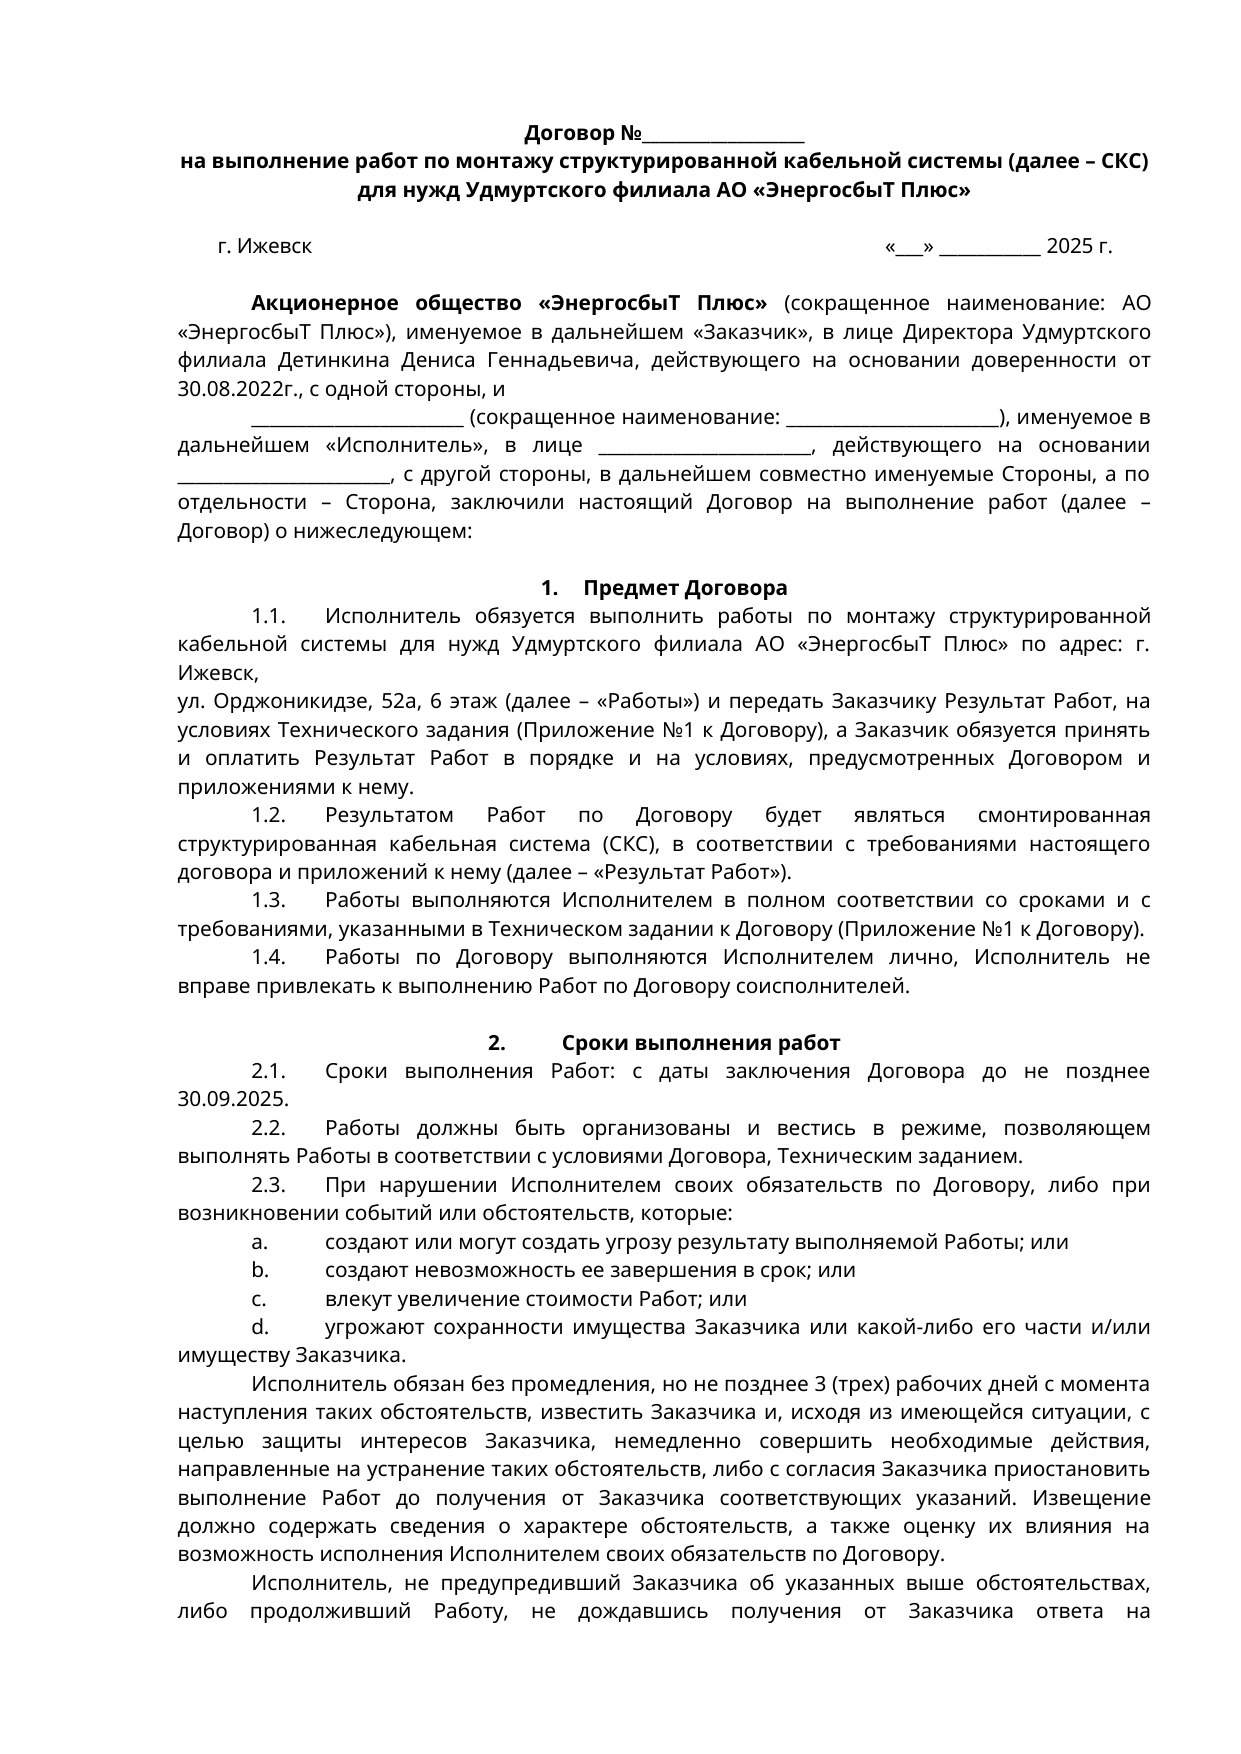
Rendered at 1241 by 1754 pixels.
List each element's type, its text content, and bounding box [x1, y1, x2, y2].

text _______________________ (сокращенное наименование: _______________________), именуемое в дальнейшем «Исполнитель», в лице _______________________, действующего на основании _______________________, с другой стороны, в дальнейшем совместно именуемые Стороны, а по отдельности – Сторона, заключили настоящий Договор на выполнение работ (далее – Договор) о нижеследующем: [177, 402, 1152, 544]
text на выполнение работ по монтажу структурированной кабельной системы (далее – СКС) для нужд Удмуртского филиала АО «ЭнергосбыТ Плюс» [177, 147, 1152, 203]
text г. Ижевск «___» ___________ 2025 г. [179, 231, 1152, 260]
list Работы выполняются Исполнителем в полном соответствии со сроками и с требованиями, указанными в Техническом задании к Договору (Приложение №1 к Договору). [177, 886, 1152, 942]
list Результатом Работ по Договору будет являться смонтированная структурированная кабельная система (СКС), в соответствии с требованиями настоящего договора и приложений к нему (далее – «Результат Работ»). [177, 800, 1152, 886]
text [177, 1568, 1152, 1625]
list угрожают сохранности имущества Заказчика или какой-либо его части и/или имуществу Заказчика. [177, 1312, 1152, 1369]
list Работы должны быть организованы и вестись в режиме, позволяющем выполнять Работы в соответствии с условиями Договора, Техническим заданием. [177, 1113, 1152, 1170]
list Предмет Договора [177, 573, 1152, 601]
list Сроки выполнения работ [177, 1028, 1152, 1056]
list влекут увеличение стоимости Работ; или [177, 1284, 1152, 1312]
text Акционерное общество «ЭнергосбыТ Плюс» (сокращенное наименование: АО «ЭнергосбыТ Плюс»), именуемое в дальнейшем «Заказчик», в лице Директора Удмуртского филиала Детинкина Дениса Геннадьевича, действующего на основании доверенности от 30.08.2022г., с одной стороны, и [177, 288, 1152, 402]
list Сроки выполнения Работ: с даты заключения Договора до не позднее 30.09.2025. [177, 1056, 1152, 1113]
list Исполнитель обязан без промедления, но не позднее 3 (трех) рабочих дней с момента наступления таких обстоятельств, известить Заказчика и, исходя из имеющейся ситуации, с целью защиты интересов Заказчика, немедленно совершить необходимые действия, направленные на устранение таких обстоятельств, либо с согласия Заказчика приостановить выполнение Работ до получения от Заказчика соответствующих указаний. Извещение должно содержать сведения о характере обстоятельств, а также оценку их влияния на возможность исполнения Исполнителем своих обязательств по Договору. [177, 1369, 1152, 1568]
list Исполнитель обязуется выполнить работы по монтажу структурированной кабельной системы для нужд Удмуртского филиала АО «ЭнергосбыТ Плюс» по адрес: г. Ижевск, ул. Орджоникидзе, 52а, 6 этаж (далее – «Работы») и передать Заказчику Результат Работ, на условиях Технического задания (Приложение №1 к Договору), а Заказчик обязуется принять и оплатить Результат Работ в порядке и на условиях, предусмотренных Договором и приложениями к нему. [177, 601, 1152, 800]
list Работы по Договору выполняются Исполнителем лично, Исполнитель не вправе привлекать к выполнению Работ по Договору соисполнителей. [177, 942, 1152, 999]
list создают или могут создать угрозу результату выполняемой Работы; или [177, 1227, 1152, 1255]
list При нарушении Исполнителем своих обязательств по Договору, либо при возникновении событий или обстоятельств, которые: [177, 1170, 1152, 1227]
text Договор №___________________ [177, 118, 1152, 147]
list создают невозможность ее завершения в срок; или [177, 1255, 1152, 1284]
